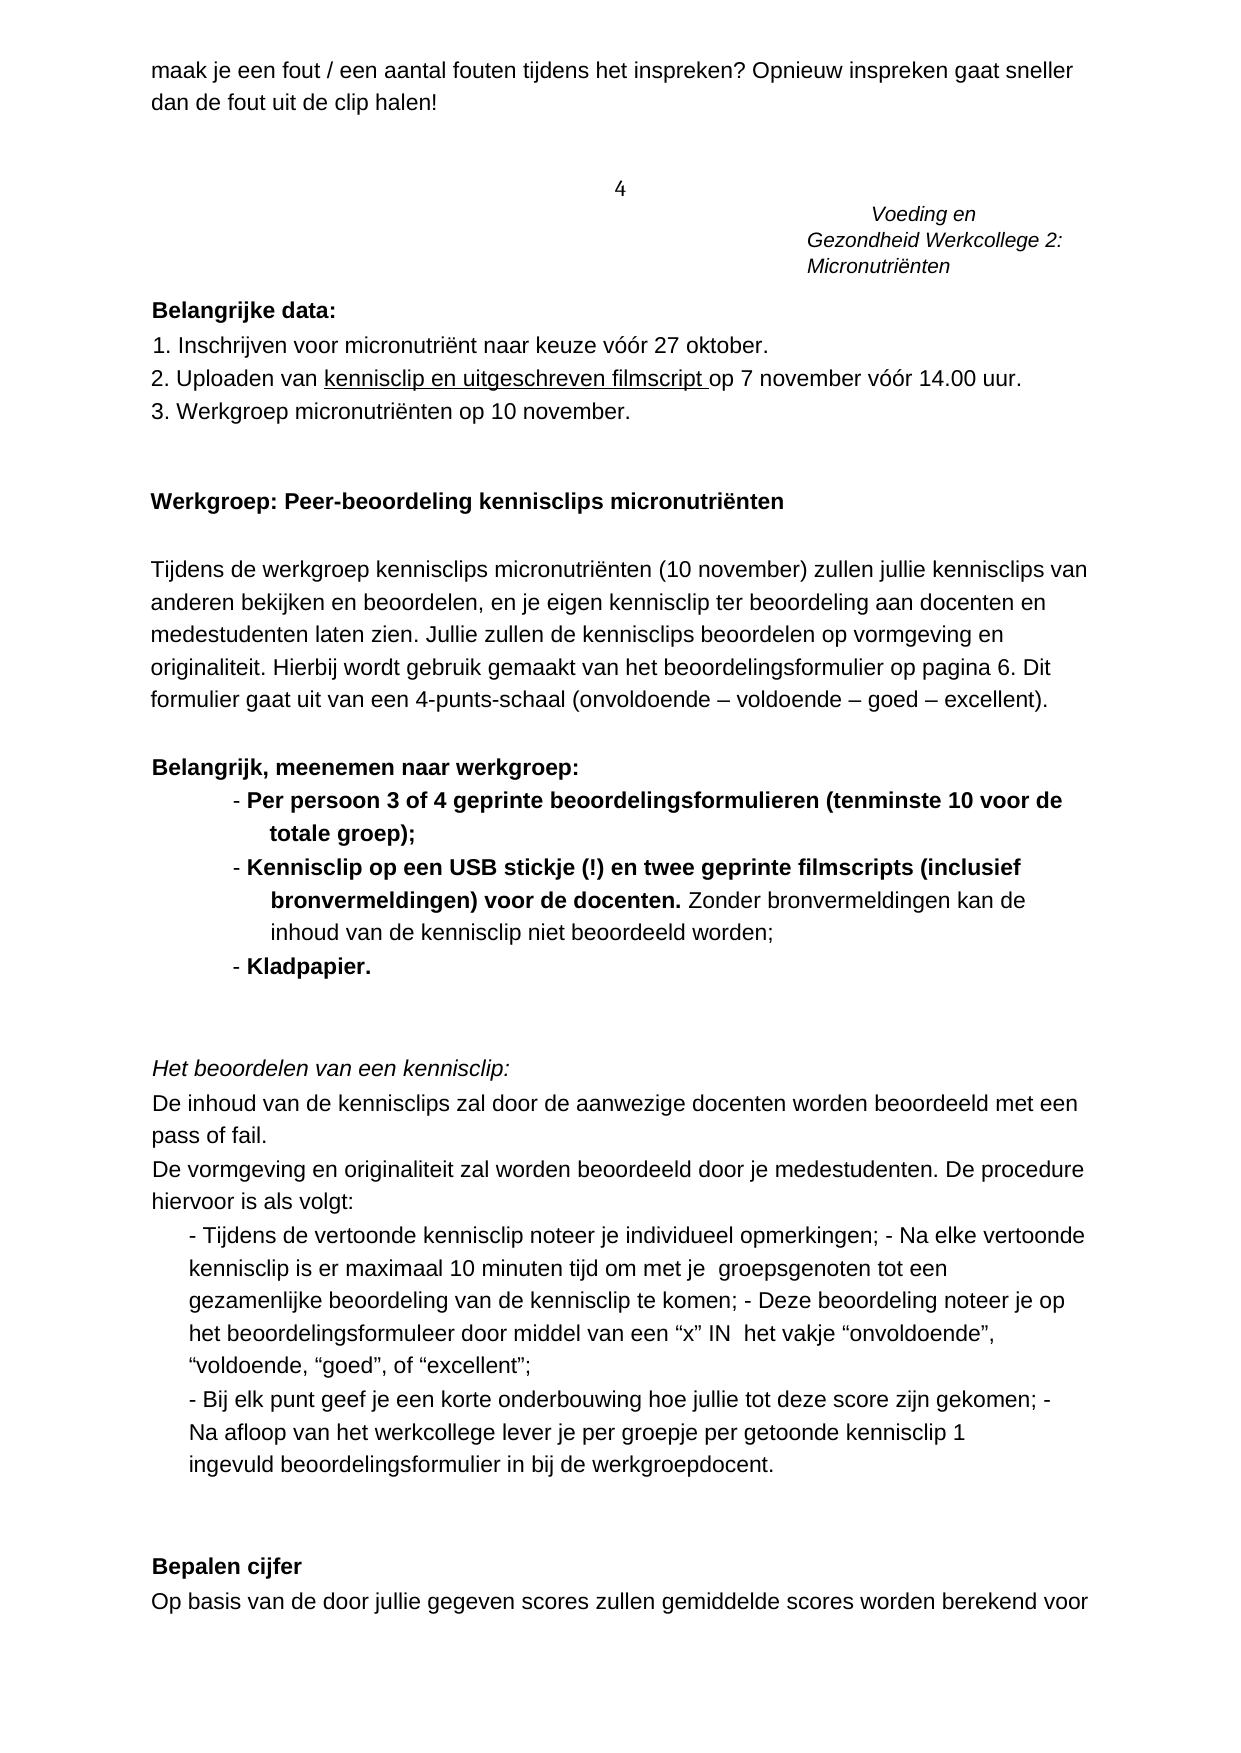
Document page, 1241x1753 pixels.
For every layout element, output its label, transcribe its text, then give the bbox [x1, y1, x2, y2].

text - Per persoon 3 of 4 geprinte beoordelingsformulieren (tenminste 10 voor de totale groep); [233, 787, 1092, 846]
text Belangrijke data: [152, 297, 1184, 324]
text - Kennisclip op een USB stickje (!) en twee geprinte filmscripts (inclusief bronvermeldingen) voor de docenten. Zonder bronvermeldingen kan de inhoud van de kennisclip niet beoordeeld worden; [233, 854, 1050, 946]
text 1. Inschrijven voor micronutriënt naar keuze vóór 27 oktober. [152, 332, 1184, 358]
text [151, 1588, 1094, 1614]
text Tijdens de werkgroep kennisclips micronutriënten (10 november) zullen jullie kennisclips van anderen bekijken en beoordelen, en je eigen kennisclip ter beoordeling aan docenten en medestudenten laten zien. Jullie zullen de kennisclips beoordelen op vormgeving en originaliteit. Hierbij wordt gebruik gemaakt van het beoordelingsformulier op pagina 6. Dit formulier gaat uit van een 4-punts-schaal (onvoldoende – voldoende – goed – excellent). [150, 556, 1095, 712]
text - Bij elk punt geef je een korte onderbouwing hoe jullie tot deze score zijn gekomen; - Na afloop van het werkcollege lever je per groepje per getoonde kennisclip 1 ingevuld beoordelingsformulier in bij de werkgroepdocent. [188, 1386, 1059, 1477]
text De inhoud van de kennisclips zal door de aanwezige docenten worden beoordeeld met een pass of fail. [151, 1089, 1083, 1148]
text Werkgroep: Peer-beoordeling kennisclips micronutriënten [150, 488, 1184, 514]
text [151, 57, 1092, 116]
text 2. Uploaden van kennisclip en uitgeschreven filmscript op 7 november vóór 14.00 uur. 3. Werkgroep micronutriënten op 10 november. [151, 365, 1022, 424]
text Bepalen cijfer [152, 1553, 1184, 1580]
text - Kladpapier. [232, 953, 1184, 979]
text Belangrijk, meenemen naar werkgroep: [152, 754, 1184, 780]
text - Tijdens de vertoonde kennisclip noteer je individueel opmerkingen; - Na elke vertoonde kennisclip is er maximaal 10 minuten tijd om met je groepsgenoten tot een gezamenlijke beoordeling van de kennisclip te komen; - Deze beoordeling noteer je op het beoordelingsformuleer door middel van een “x” IN het vakje “onvoldoende”, “voldoende, “goed”, of “excellent”; [188, 1222, 1087, 1378]
text De vormgeving en originaliteit zal worden beoordeeld door je medestudenten. De procedure hiervoor is als volgt: [151, 1156, 1089, 1214]
text 4 [614, 176, 1184, 202]
text Voeding en Gezondheid Werkcollege 2: Micronutriënten [807, 202, 1093, 278]
text Het beoordelen van een kennisclip: [152, 1055, 1184, 1081]
